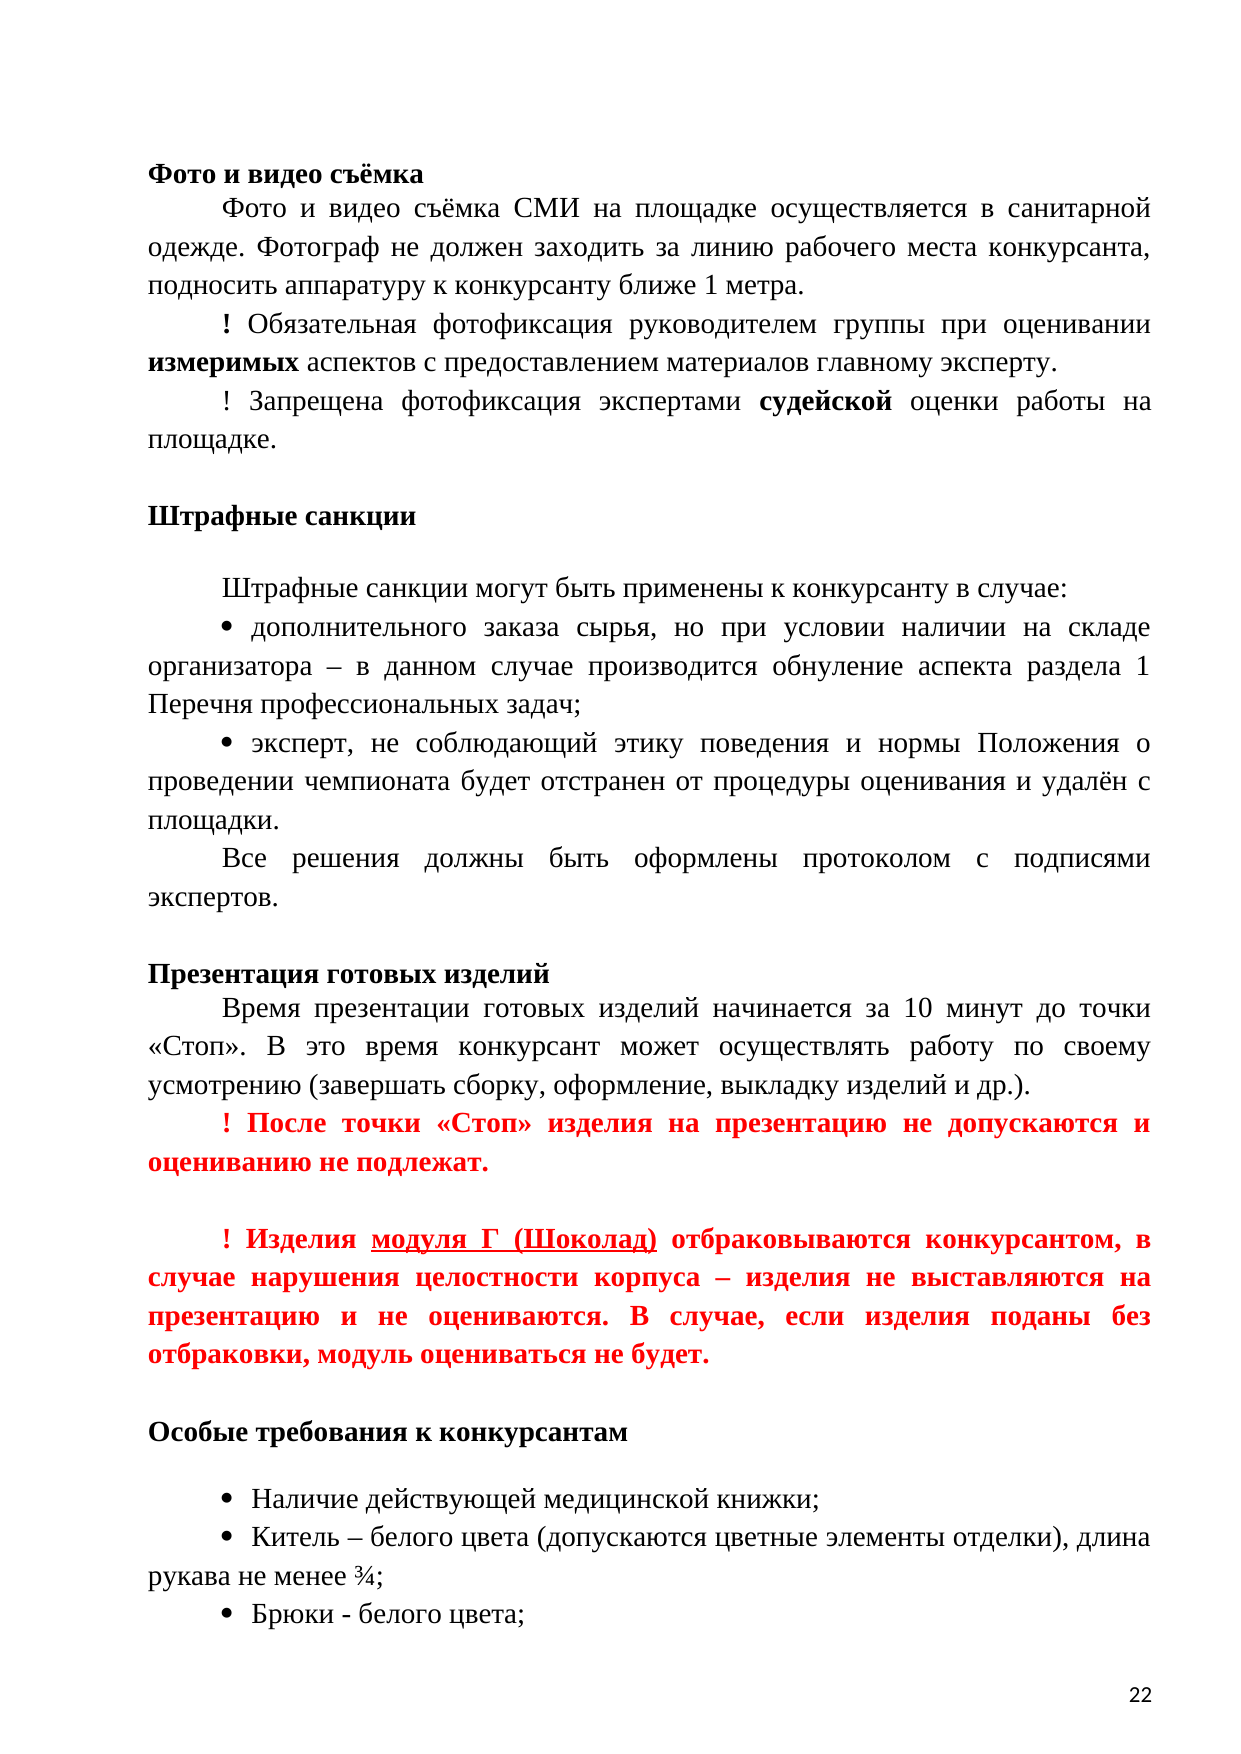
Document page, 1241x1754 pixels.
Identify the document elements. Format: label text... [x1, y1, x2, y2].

text ! Запрещена фотофиксация экспертами судейской оценки работы на площадке. [148, 383, 1152, 455]
text Фото и видео съёмка СМИ на площадке осуществляется в санитарной одежде. Фотограф не должен заходить за линию рабочего места конкурсанта, подносить аппаратуру к конкурсанту ближе 1 метра. [148, 190, 1152, 301]
text ! Обязательная фотофиксация руководителем группы при оценивании измеримых аспектов с предоставлением материалов главному эксперту. [148, 306, 1152, 378]
text Все решения должны быть оформлены протоколом с подписями экспертов. [148, 841, 1152, 913]
list эксперт, не соблюдающий этику поведения и нормы Положения о проведении чемпионата будет отстранен от процедуры оценивания и удалён с площадки. [148, 725, 1152, 836]
text Фото и видео съёмка [148, 157, 1152, 190]
text ! Изделия модуля Г (Шоколад) отбраковываются конкурсантом, в случае нарушения целостности корпуса – изделия не выставляются на презентацию и не оцениваются. В случае, если изделия поданы без отбраковки, модуль оцениваться не будет. [148, 1221, 1152, 1370]
list дополнительного заказа сырья, но при условии наличии на складе организатора – в данном случае производится обнуление аспекта раздела 1 Перечня профессиональных задач; [148, 609, 1152, 720]
list Брюки - белого цвета; [148, 1597, 1152, 1630]
list Наличие действующей медицинской книжки; [148, 1481, 1152, 1514]
text ! После точки «Стоп» изделия на презентацию не допускаются и оцениванию не подлежат. [148, 1105, 1152, 1177]
list Китель – белого цвета (допускаются цветные элементы отделки), длина рукава не менее ¾; [148, 1519, 1152, 1592]
text Штрафные санкции могут быть применены к конкурсанту в случае: [148, 571, 1152, 604]
text Штрафные санкции [148, 498, 1152, 532]
text Особые требования к конкурсантам [148, 1414, 1152, 1447]
text Время презентации готовых изделий начинается за 10 минут до точки «Стоп». В это время конкурсант может осуществлять работу по своему усмотрению (завершать сборку, оформление, выкладку изделий и др.). [148, 990, 1152, 1100]
text Презентация готовых изделий [148, 956, 1152, 990]
